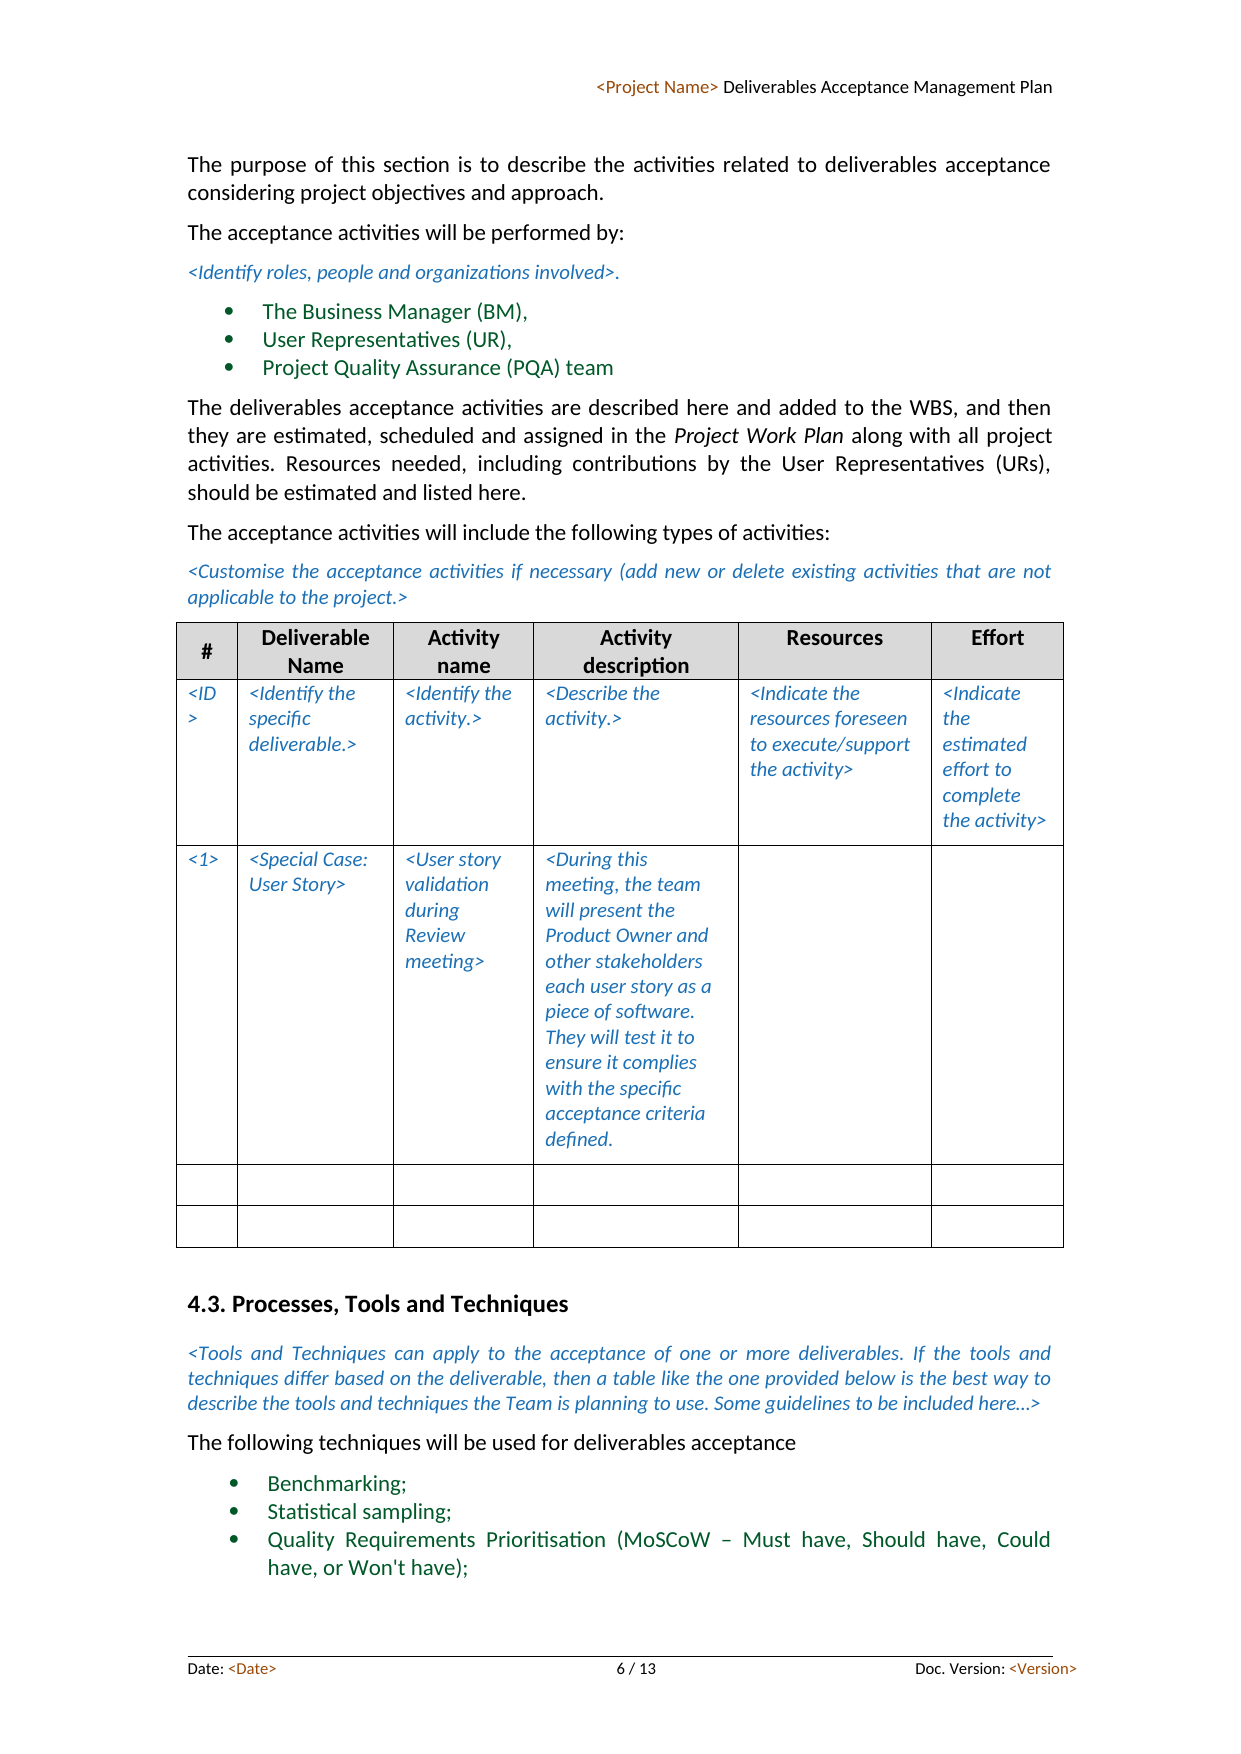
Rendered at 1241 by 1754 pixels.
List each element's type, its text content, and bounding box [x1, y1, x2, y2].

table_cell [177, 1206, 237, 1247]
text The acceptance activities will include the following types of activities: [187, 518, 1053, 546]
table_header Resources [739, 623, 931, 679]
list Quality Requirements Prioritisation (MoSCoW – Must have, Should have, Could have, or Won't have); [230, 1525, 1053, 1581]
table_cell [932, 1165, 1063, 1205]
table_cell [739, 1206, 931, 1247]
table_cell [238, 1165, 393, 1205]
table_cell [534, 1206, 738, 1247]
table_header Activity name [394, 623, 533, 679]
table_cell <User story validation during Review meeting> [394, 846, 533, 1164]
table_cell [238, 1206, 393, 1247]
table_header # [177, 623, 237, 679]
list Statistical sampling; [230, 1497, 1053, 1525]
table_cell <During this meeting, the team will present the Product Owner and other stakeholders each user story as a piece of software. They will test it to ensure it complies with the specific acceptance criteria defined. [534, 846, 738, 1164]
table_cell [739, 1165, 931, 1205]
list Project Quality Assurance (PQA) team [225, 353, 1053, 381]
text <Tools and Techniques can apply to the acceptance of one or more deliverables. If the tools and techniques differ based on the deliverable, then a table like the one provided below is the best way to describe the tools and techniques the Team is planning to use. Some guidelines to be included here…> [187, 1340, 1053, 1416]
table_cell [932, 846, 1063, 1164]
text <Customise the acceptance activities if necessary (add new or delete existing activities that are not applicable to the project.> [187, 559, 1053, 609]
text The purpose of this section is to describe the activities related to deliverables acceptance considering project objectives and approach. [187, 150, 1053, 206]
table_header Deliverable Name [238, 623, 393, 679]
subtitle Processes, Tools and Techniques [187, 1288, 1053, 1319]
table_cell [177, 1165, 237, 1205]
table_cell [932, 1206, 1063, 1247]
table_cell <ID> [177, 680, 237, 845]
table_cell <Indicate the estimated effort to complete the activity> [932, 680, 1063, 845]
table_cell <Indicate the resources foreseen to execute/support the activity> [739, 680, 931, 845]
text The following techniques will be used for deliverables acceptance [187, 1428, 1053, 1456]
table_cell [534, 1165, 738, 1205]
text The deliverables acceptance activities are described here and added to the WBS, and then they are estimated, scheduled and assigned in the Project Work Plan along with all project activities. Resources needed, including contributions by the User Representatives (URs), should be estimated and listed here. [187, 393, 1053, 506]
table_cell <Identify the specific deliverable.> [238, 680, 393, 845]
table_cell <Identify the activity.> [394, 680, 533, 845]
text The acceptance activities will be performed by: [187, 218, 1053, 247]
list The Business Manager (BM), [225, 297, 1053, 325]
table_cell [394, 1165, 533, 1205]
table_cell <1> [177, 846, 237, 1164]
table_cell <Describe the activity.> [534, 680, 738, 845]
list User Representatives (UR), [225, 325, 1053, 353]
table_cell [739, 846, 931, 1164]
table_header Effort [932, 623, 1063, 679]
table_cell <Special Case: User Story> [238, 846, 393, 1164]
table_header Activity description [534, 623, 738, 679]
list Benchmarking; [230, 1469, 1053, 1497]
text <Identify roles, people and organizations involved>. [187, 259, 1053, 284]
table_cell [394, 1206, 533, 1247]
